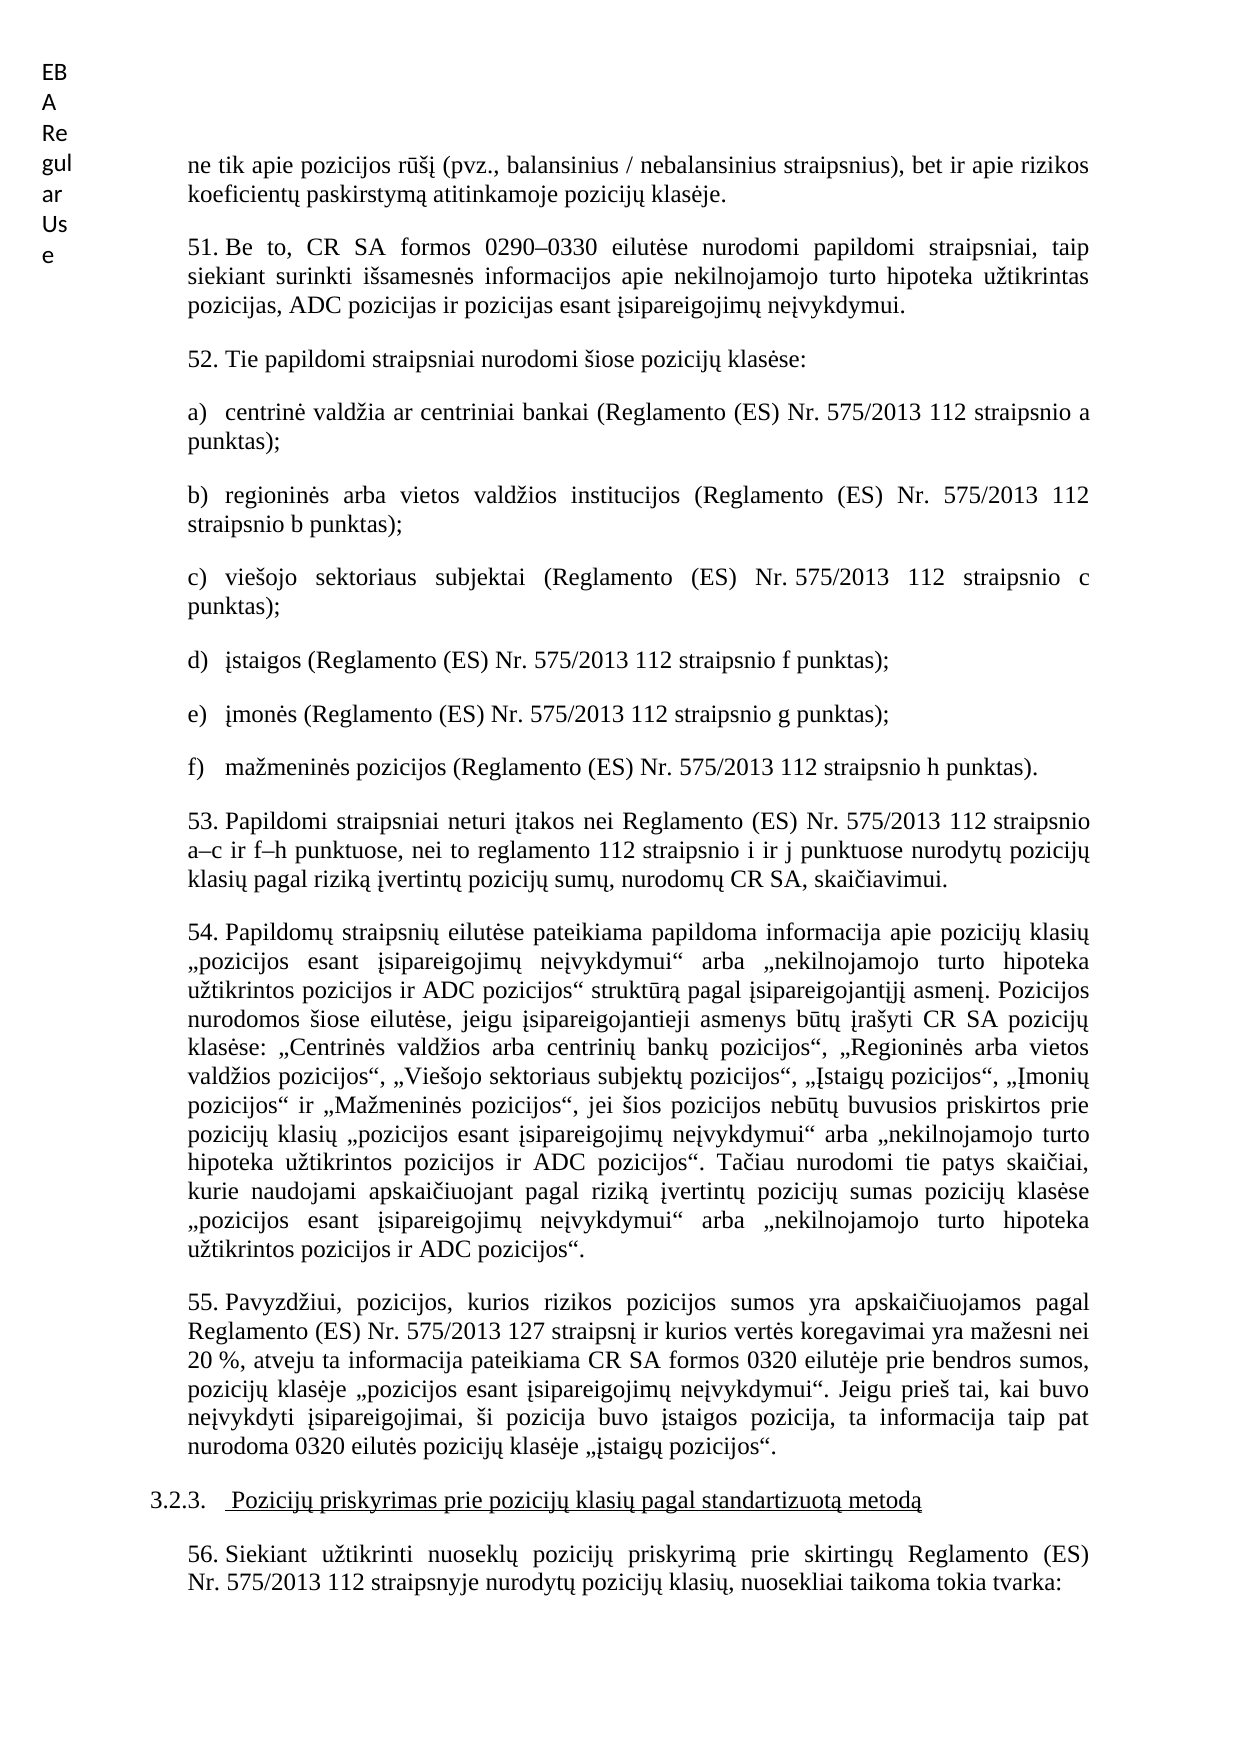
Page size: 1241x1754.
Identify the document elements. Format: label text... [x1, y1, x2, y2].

text c) viešojo sektoriaus subjektai (Reglamento (ES) Nr. 575/2013 112 straipsnio c punktas); [187, 562, 1090, 620]
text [187, 150, 1090, 207]
text a) centrinė valdžia ar centriniai bankai (Reglamento (ES) Nr. 575/2013 112 straipsnio a punktas); [187, 397, 1090, 455]
text e) įmonės (Reglamento (ES) Nr. 575/2013 112 straipsnio g punktas); [187, 699, 1090, 727]
text d) įstaigos (Reglamento (ES) Nr. 575/2013 112 straipsnio f punktas); [187, 645, 1090, 674]
text f) mažmeninės pozicijos (Reglamento (ES) Nr. 575/2013 112 straipsnio h punktas). [187, 752, 1090, 781]
list 3.2.3. Pozicijų priskyrimas prie pozicijų klasių pagal standartizuotą metodą [150, 1485, 1090, 1514]
text b) regioninės arba vietos valdžios institucijos (Reglamento (ES) Nr. 575/2013 112 straipsnio b punktas); [187, 480, 1090, 537]
